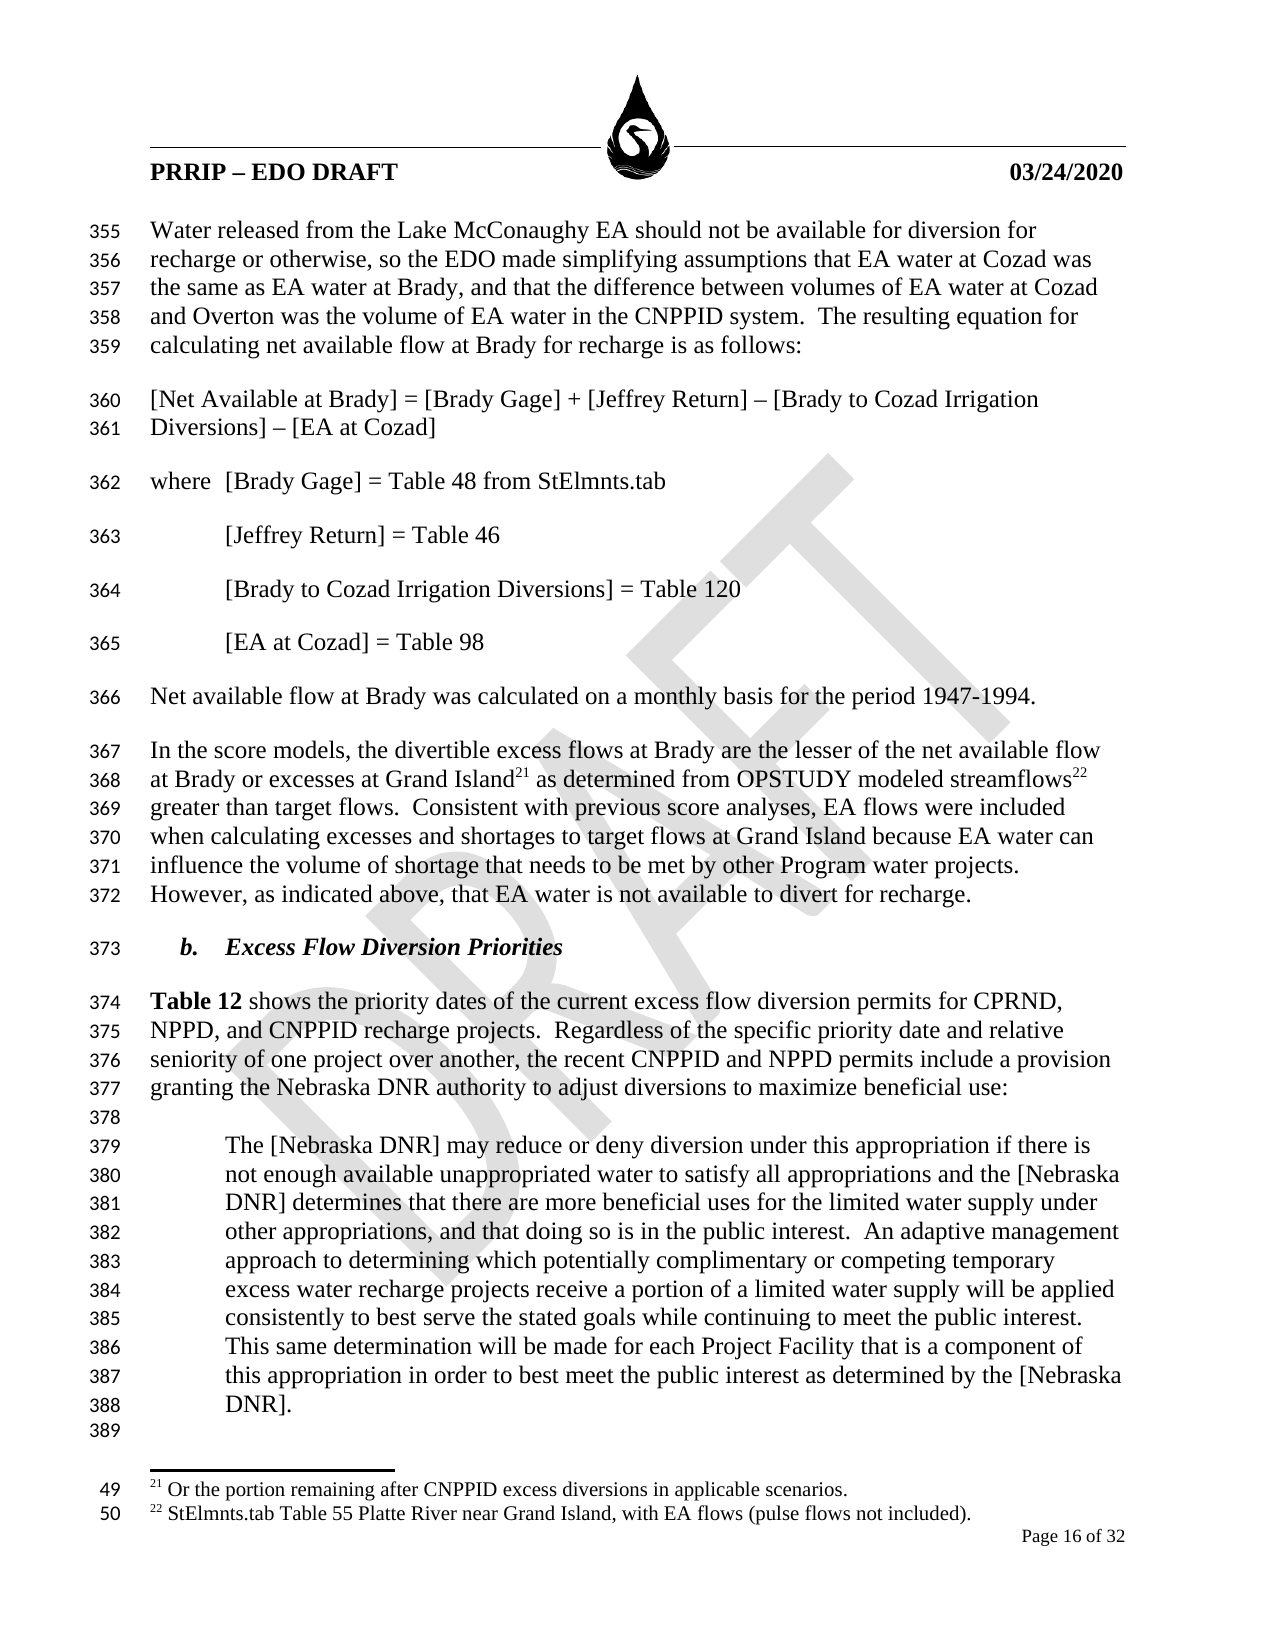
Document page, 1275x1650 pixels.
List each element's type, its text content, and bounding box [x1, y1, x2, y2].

text [EA at Cozad] = Table 98 [150, 627, 1125, 656]
text where [Brady Gage] = Table 48 from StElmnts.tab [150, 466, 1125, 495]
text Net available flow at Brady was calculated on a monthly basis for the period 1947-1994. [150, 681, 1125, 710]
text Table 12 shows the priority dates of the current excess flow diversion permits for CPRND, NPPD, and CNPPID recharge projects. Regardless of the specific priority date and relative seniority of one project over another, the recent CNPPID and NPPD permits include a provision granting the Nebraska DNR authority to adjust diversions to maximize beneficial use: [150, 986, 1125, 1101]
text In the score models, the divertible excess flows at Brady are the lesser of the net available flow at Brady or excesses at Grand Island as determined from OPSTUDY modeled streamflows greater than target flows. Consistent with previous score analyses, EA flows were included when calculating excesses and shortages to target flows at Grand Island because EA water can influence the volume of shortage that needs to be met by other Program water projects. However, as indicated above, that EA water is not available to divert for recharge. [150, 735, 1125, 907]
text [Brady to Cozad Irrigation Diversions] = Table 120 [150, 574, 1125, 602]
text [Jeffrey Return] = Table 46 [150, 520, 1125, 549]
picture [598, 75, 677, 181]
text The [Nebraska DNR] may reduce or deny diversion under this appropriation if there is not enough available unappropriated water to satisfy all appropriations and the [Nebraska DNR] determines that there are more beneficial uses for the limited water supply under other appropriations, and that doing so is in the public interest. An adaptive management approach to determining which potentially complimentary or competing temporary excess water recharge projects receive a portion of a limited water supply will be applied consistently to best serve the stated goals while continuing to meet the public interest. This same determination will be made for each Project Facility that is a component of this appropriation in order to best meet the public interest as determined by the [Nebraska DNR]. [225, 1130, 1125, 1417]
list Excess Flow Diversion Priorities [180, 932, 1125, 961]
text [Net Available at Brady] = [Brady Gage] + [Jeffrey Return] – [Brady to Cozad Irrigation Diversions] – [EA at Cozad] [150, 384, 1125, 441]
text Water released from the Lake McConaughy EA should not be available for diversion for recharge or otherwise, so the EDO made simplifying assumptions that EA water at Cozad was the same as EA water at Brady, and that the difference between volumes of EA water at Cozad and Overton was the volume of EA water in the CNPPID system. The resulting equation for calculating net available flow at Brady for recharge is as follows: [150, 215, 1125, 359]
